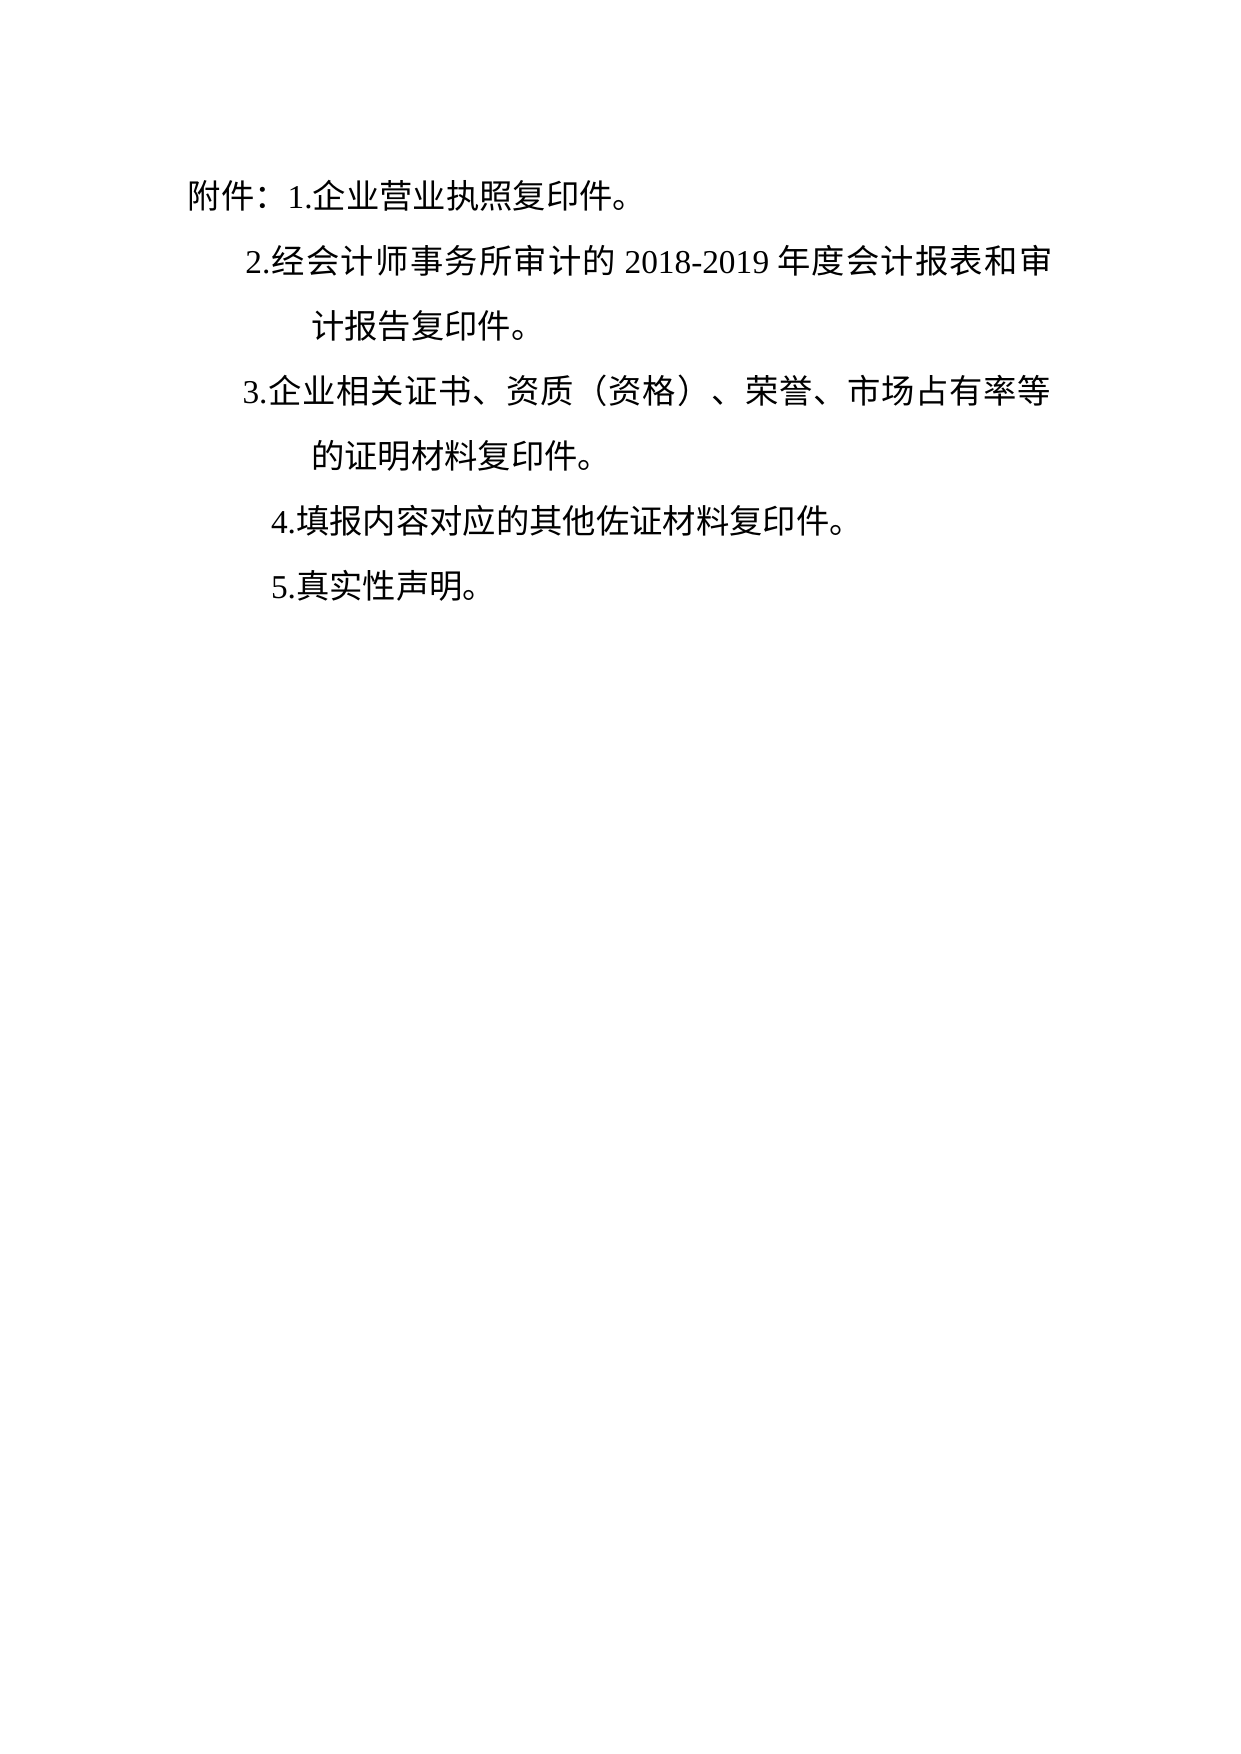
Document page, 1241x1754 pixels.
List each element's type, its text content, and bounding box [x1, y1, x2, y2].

text 4.填报内容对应的其他佐证材料复印件。 [187, 487, 1053, 552]
text 5.真实性声明。 [187, 552, 1053, 617]
text 3.企业相关证书、资质（资格）、荣誉、市场占有率等的证明材料复印件。 [187, 357, 1053, 487]
text 2.经会计师事务所审计的2018-2019年度会计报表和审计报告复印件。 [187, 227, 1053, 357]
text 附件：1.企业营业执照复印件。 [187, 162, 1053, 227]
